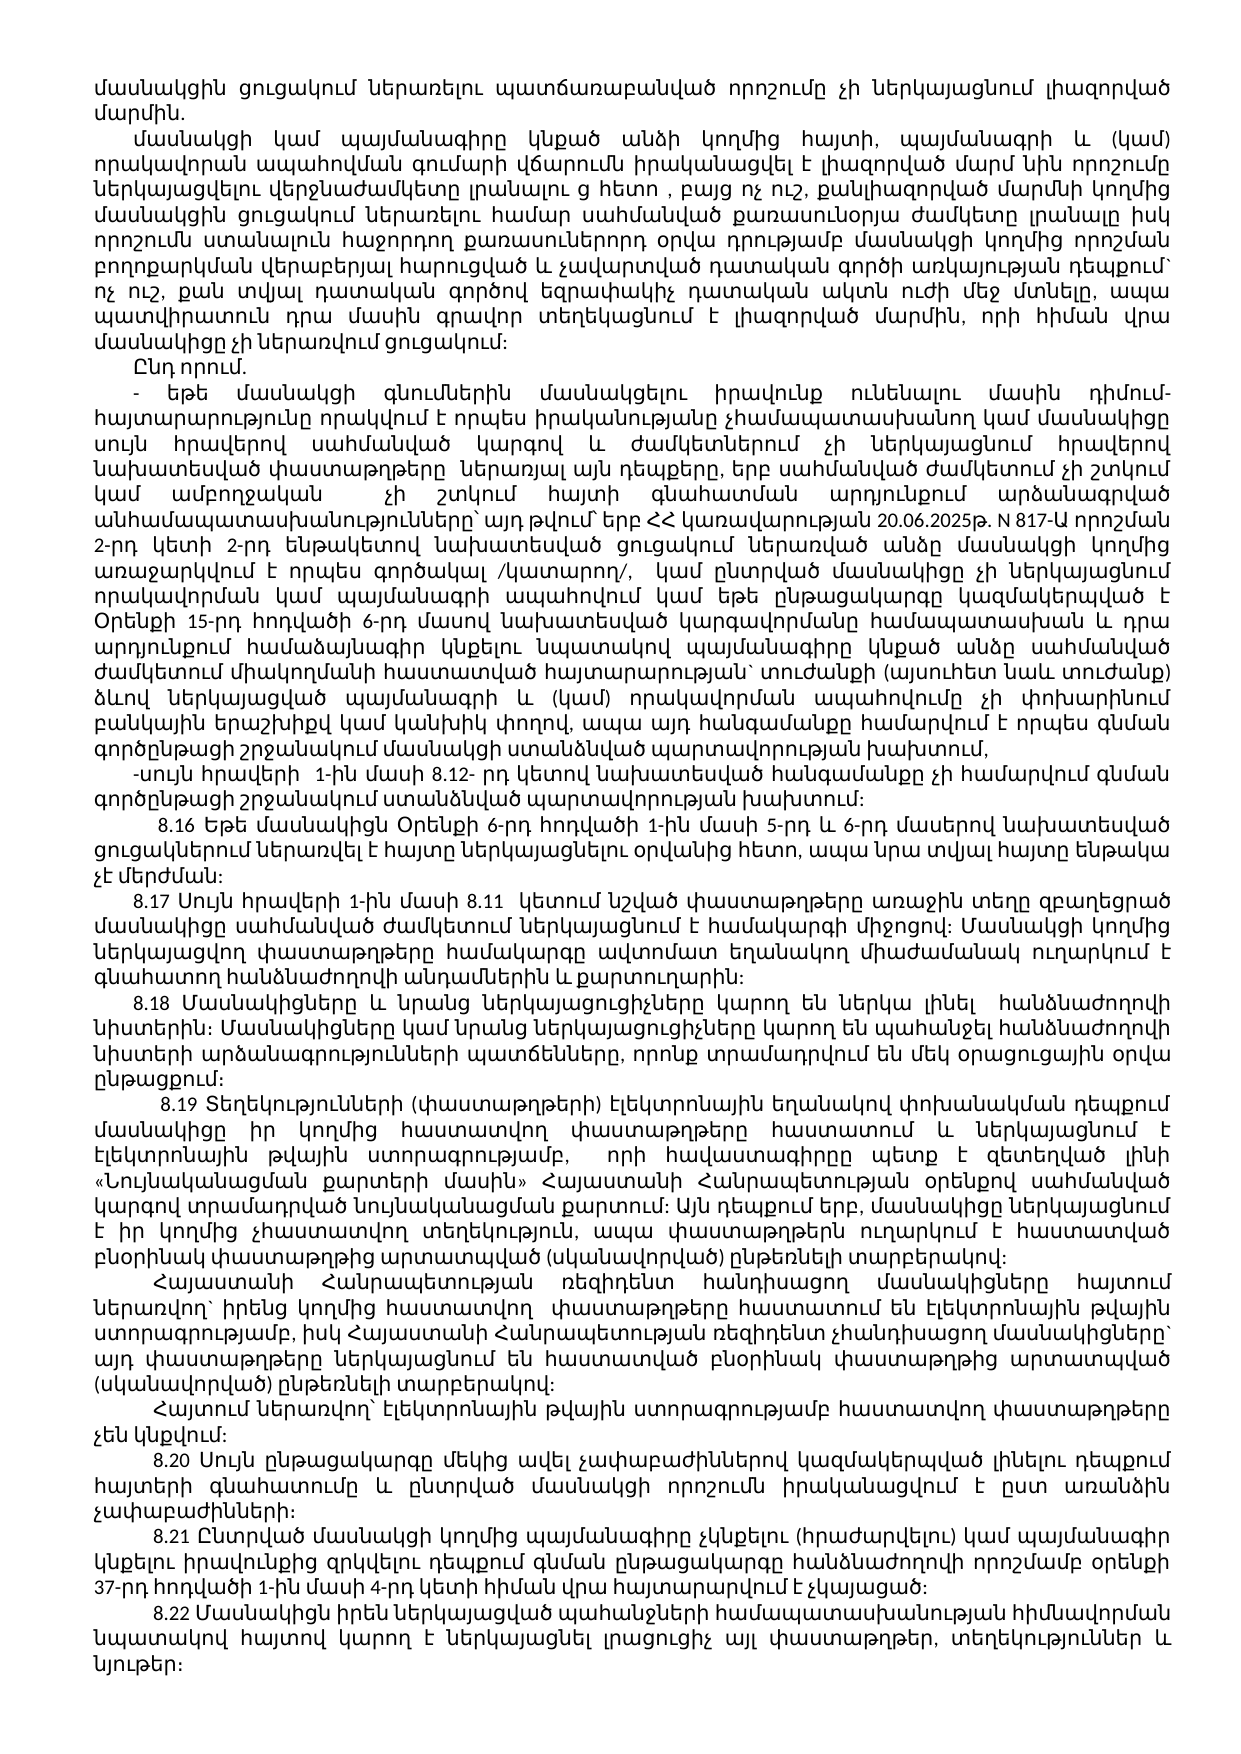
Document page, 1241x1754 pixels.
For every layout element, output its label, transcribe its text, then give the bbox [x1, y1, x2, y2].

text - եթե մասնակցի գնումներին մասնակցելու իրավունք ունենալու մասին դիմում-հայտարարությունը որակվում է որպես իրականությանը չհամապատասխանող կամ մասնակիցը սույն հրավերով սահմանված կարգով և ժամկետներում չի ներկայացնում հրավերով նախատեսված փաստաթղթերը ներառյալ այն դեպքերը, երբ սահմանված ժամկետում չի շտկում կամ ամբողջական չի շտկում հայտի գնահատման արդյունքում արձանագրված անհամապատասխանությունները՝ այդ թվում՝ երբ ՀՀ կառավարության 20.06.2025թ. N 817-Ա որոշման 2-րդ կետի 2-րդ ենթակետով նախատեսված ցուցակում ներառված անձը մասնակցի կողմից առաջարկվում է որպես գործակալ /կատարող/, կամ ընտրված մասնակիցը չի ներկայացնում որակավորման կամ պայմանագրի ապահովում կամ եթե ընթացակարգը կազմակերպված է Օրենքի 15-րդ հոդվածի 6-րդ մասով նախատեսված կարգավորմանը համապատասխան և դրա արդյունքում համաձայնագիր կնքելու նպատակով պայմանագիրը կնքած անձը սահմանված ժամկետում միակողմանի հաստատված հայտարարության` տուժանքի (այսուհետ նաև տուժանք) ձևով ներկայացված պայմանագրի և (կամ) որակավորման ապահովումը չի փոխարինում բանկային երաշխիքվ կամ կանխիկ փողով, ապա այդ հանգամանքը համարվում է որպես գնման գործընթացի շրջանակում մասնակցի ստանձնված պարտավորության խախտում, [94, 380, 1171, 761]
text Հայտում ներառվող՝ էլեկտրոնային թվային ստորագրությամբ հաստատվող փաստաթղթերը չեն կնքվում: [94, 1397, 1171, 1447]
text 8.16 Եթե մասնակիցն Օրենքի 6-րդ հոդվածի 1-ին մասի 5-րդ և 6-րդ մասերով նախատեսված ցուցակներում ներառվել է հայտը ներկայացնելու օրվանից հետո, ապա նրա տվյալ հայտը ենթակա չէ մերժման: [94, 812, 1171, 888]
text 8.18 Մասնակիցները և նրանց ներկայացուցիչները կարող են ներկա լինել հանձնաժողովի նիստերին։ Մասնակիցները կամ նրանց ներկայացուցիչները կարող են պահանջել հանձնաժողովի նիստերի արձանագրությունների պատճենները, որոնք տրամադրվում են մեկ օրացուցային օրվա ընթացքում։ [94, 990, 1171, 1092]
text 8.17 Սույն հրավերի 1-ին մասի 8.11 կետում նշված փաստաթղթերը առաջին տեղը զբաղեցրած մասնակիցը սահմանված ժամկետում ներկայացնում է համակարգի միջոցով: Մասնակցի կողմից ներկայացվող փաստաթղթերը համակարգը ավտոմատ եղանակող միաժամանակ ուղարկում է գնահատող հանձնաժողովի անդամներին և քարտուղարին: [94, 888, 1171, 990]
text 8.22 Մասնակիցն իրեն ներկայացված պահանջների համապատասխանության հիմնավորման նպատակով հայտով կարող է ներկայացնել լրացուցիչ այլ փաստաթղթեր, տեղեկություններ և նյութեր։ [94, 1600, 1171, 1676]
text Հայաստանի Հանրապետության ռեզիդենտ հանդիսացող մասնակիցները հայտում ներառվող` իրենց կողմից հաստատվող փաստաթղթերը հաստատում են էլեկտրոնային թվային ստորագրությամբ, իսկ Հայաստանի Հանրապետության ռեզիդենտ չհանդիսացող մասնակիցները` այդ փաստաթղթերը ներկայացնում են հաստատված բնօրինակ փաստաթղթից արտատպված (սկանավորված) ընթեռնելի տարբերակով: [94, 1269, 1171, 1397]
text Ընդ որում. [94, 354, 1171, 380]
text մասնակցի կամ պայմանագիրը կնքած անձի կողմից հայտի, պայմանագրի և (կամ) որակավորան ապահովման գումարի վճարումն իրականացվել է լիազորված մարմ նին որոշումը ներկայացվելու վերջնաժամկետը լրանալու ց հետո , բայց ոչ ուշ, քանլիազորված մարմնի կողմից մասնակցին ցուցակում ներառելու համար սահմանված քառասունօրյա ժամկետը լրանալը իսկ որոշումն ստանալուն հաջորդող քառասուներորդ օրվա դրությամբ մասնակցի կողմից որոշման բողոքարկման վերաբերյալ հարուցված և չավարտված դատական գործի առկայության դեպքում` ոչ ուշ, քան տվյալ դատական գործով եզրափակիչ դատական ակտն ուժի մեջ մտնելը, ապա պատվիրատուն դրա մասին գրավոր տեղեկացնում է լիազորված մարմին, որի հիման վրա մասնակիցը չի ներառվում ցուցակում: [94, 126, 1171, 354]
text 8.19 Տեղեկությունների (փաստաթղթերի) էլեկտրոնային եղանակով փոխանակման դեպքում մասնակիցը իր կողմից հաստատվող փաստաթղթերը հաստատում և ներկայացնում է էլեկտրոնային թվային ստորագրությամբ, որի հավաստագիրըը պետք է զետեղված լինի «Նույնականացման քարտերի մասին» Հայաստանի Հանրապետության օրենքով սահմանված կարգով տրամադրված նույնականացման քարտում: Այն դեպքում երբ, մասնակիցը ներկայացնում է իր կողմից չհաստատվող տեղեկություն, ապա փաստաթղթերն ուղարկում է հաստատված բնօրինակ փաստաթղթից արտատպված (սկանավորված) ընթեռնելի տարբերակով: [94, 1092, 1171, 1269]
text 8.20 Սույն ընթացակարգը մեկից ավել չափաբաժիններով կազմակերպված լինելու դեպքում հայտերի գնահատումը և ընտրված մասնակցի որոշումն իրականացվում է ըստ առանձին չափաբաժինների։ [94, 1447, 1171, 1524]
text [94, 75, 1171, 126]
text -սույն հրավերի 1-ին մասի 8.12- րդ կետով նախատեսված հանգամանքը չի համարվում գնման գործընթացի շրջանակում ստանձնված պարտավորության խախտում: [94, 761, 1171, 812]
text 8.21 Ընտրված մասնակցի կողմից պայմանագիրը չկնքելու (հրաժարվելու) կամ պայմանագիր կնքելու իրավունքից զրկվելու դեպքում գնման ընթացակարգը հանձնաժողովի որոշմամբ օրենքի 37-րդ հոդվածի 1-ին մասի 4-րդ կետի հիման վրա հայտարարվում է չկայացած: [94, 1524, 1171, 1600]
